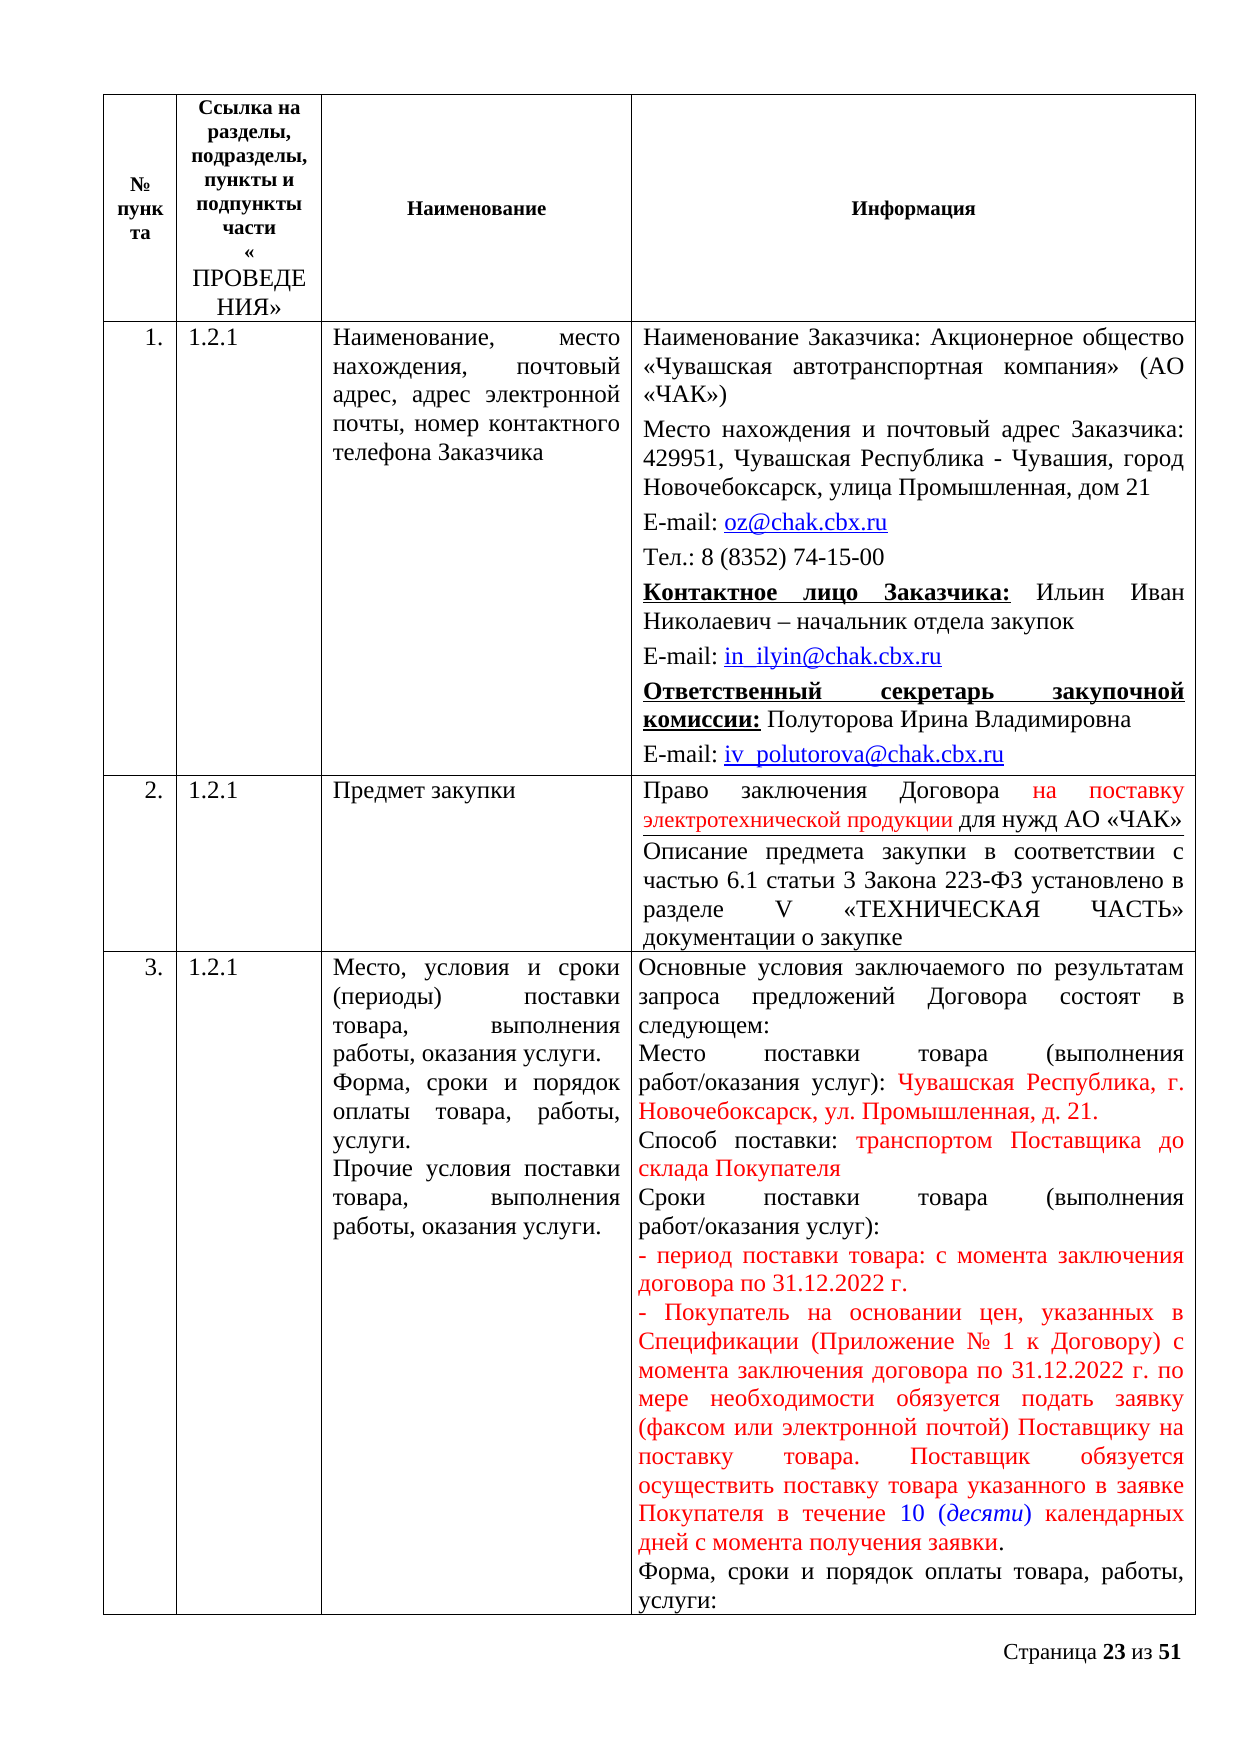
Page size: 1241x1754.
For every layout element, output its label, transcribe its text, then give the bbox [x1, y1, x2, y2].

table_cell 1.2.1 [177, 952, 321, 1613]
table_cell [322, 952, 631, 1613]
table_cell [632, 952, 1195, 1613]
table_header № пункта [104, 95, 176, 321]
table_cell [104, 776, 176, 951]
table_cell Право заключения Договора на поставку электротехнической продукции для нужд АО «ЧАК» Описание предмета закупки в соответствии с частью 6.1 статьи 3 Закона 223-ФЗ установлено в разделе V «ТЕХНИЧЕСКАЯ ЧАСТЬ» документации о закупке [632, 776, 1195, 951]
table_header Информация [632, 95, 1195, 321]
table_cell 1.2.1 [177, 776, 321, 951]
table_cell Предмет закупки [322, 776, 631, 951]
table_cell [104, 952, 176, 1613]
table_cell Наименование, место нахождения, почтовый адрес, адрес электронной почты, номер контактного телефона Заказчика [322, 322, 631, 774]
table_cell Наименование Заказчика: Акционерное общество «Чувашская автотранспортная компания» (АО «ЧАК») Место нахождения и почтовый адрес Заказчика: 429951, Чувашская Республика - Чувашия, город Новочебоксарск, улица Промышленная, дом 21 E-mail: oz@chak.cbx.ru Тел.: 8 (8352) 74-15-00 Контактное лицо Заказчика: Ильин Иван Николаевич – начальник отдела закупок E-mail: in_ilyin@chak.cbx.ru Ответственный секретарь закупочной комиссии: Полуторова Ирина Владимировна E-mail: iv_polutorova@chak.cbx.ru [632, 322, 1195, 774]
table_cell 1.2.1 [177, 322, 321, 774]
table_header Ссылка на разделы, подразделы, пункты и подпункты части «ПРОВЕДЕНИЯ» [177, 95, 321, 321]
table_header Наименование [322, 95, 631, 321]
table_cell [104, 322, 176, 774]
